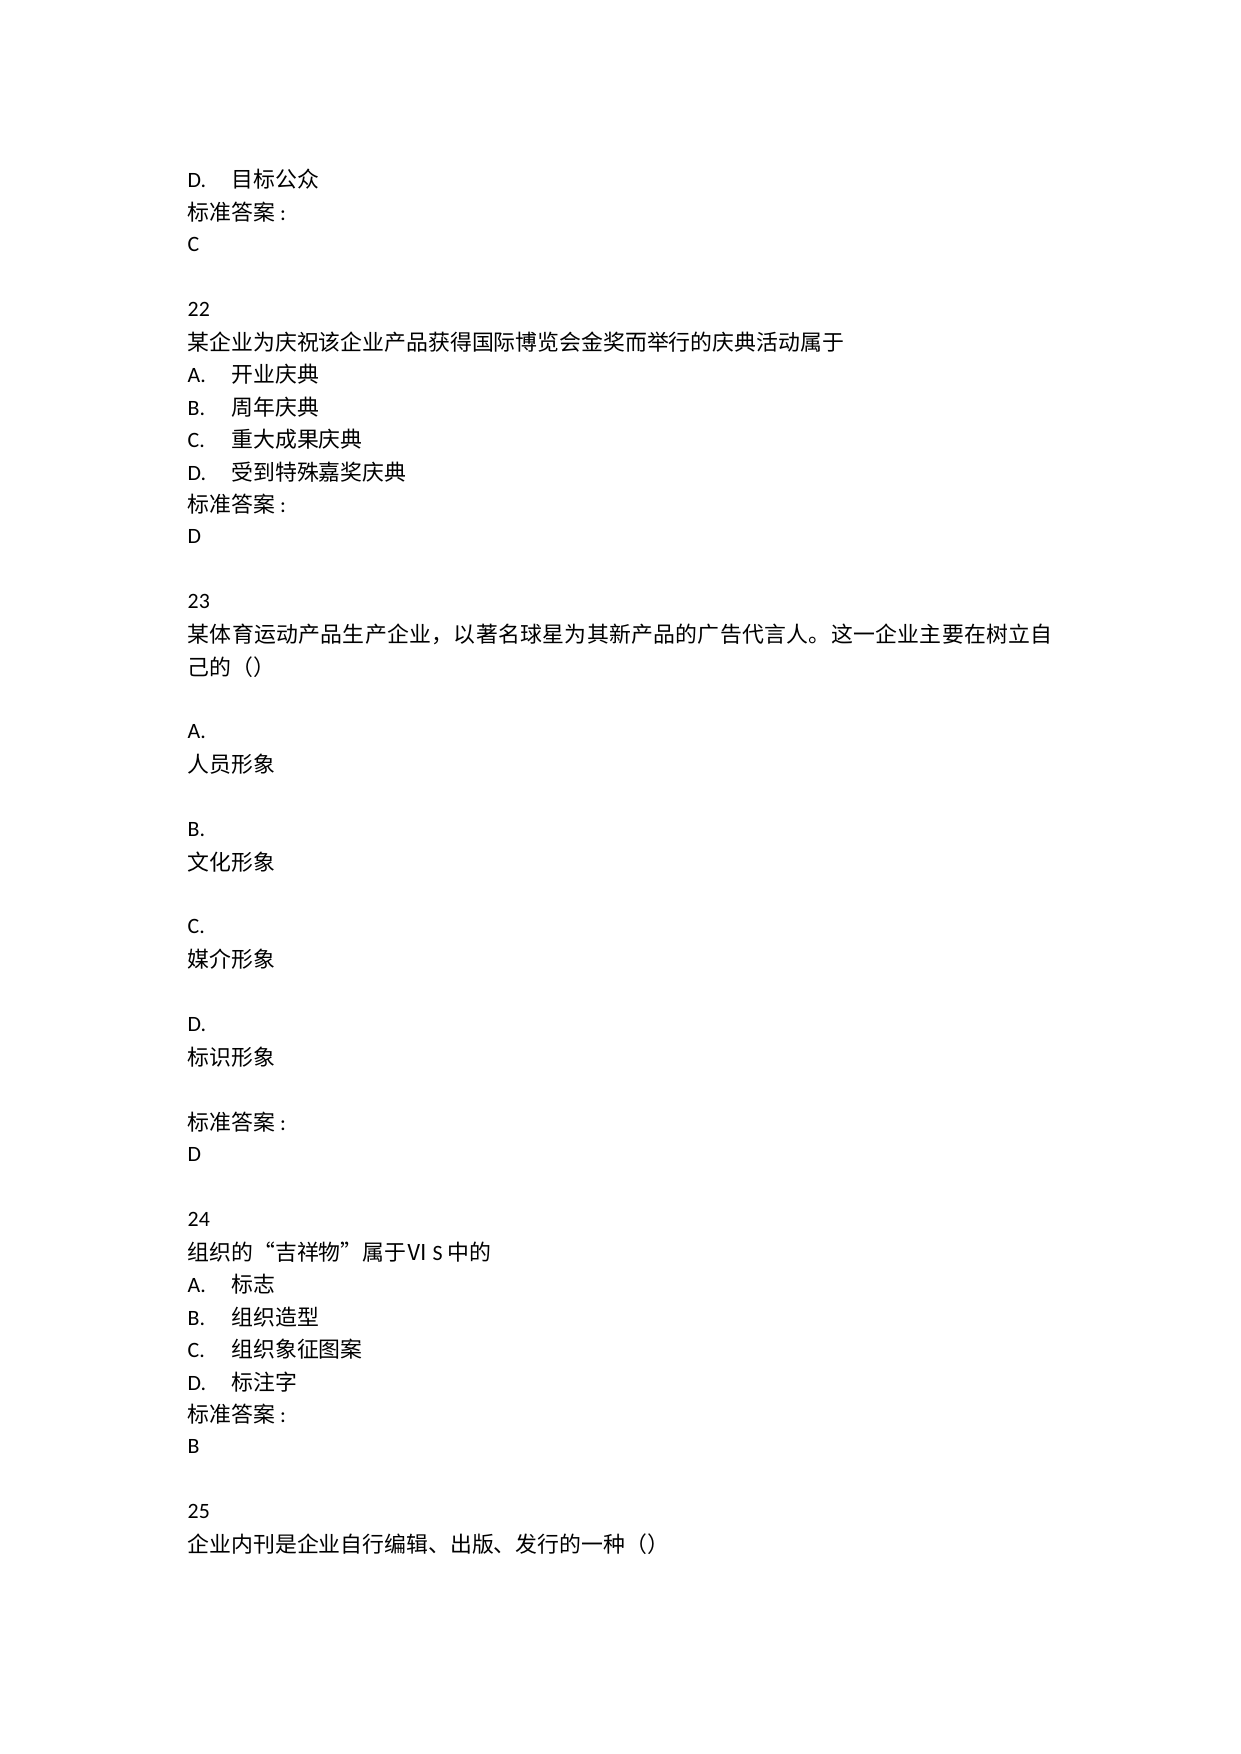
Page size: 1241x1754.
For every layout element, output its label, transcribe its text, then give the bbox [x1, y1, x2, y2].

text 媒介形象 [187, 942, 1053, 974]
text D [187, 1137, 1053, 1169]
text 某体育运动产品生产企业，以著名球星为其新产品的广告代言人。这一企业主要在树立自己的（） [187, 617, 1053, 682]
text 标准答案 : [187, 1397, 1053, 1429]
text 文化形象 [187, 844, 1053, 877]
text 标识形象 [187, 1039, 1053, 1072]
text A. 标志 [187, 1267, 1053, 1299]
text C. [187, 909, 1053, 942]
text 标准答案 : [187, 1104, 1053, 1137]
text 22 [187, 292, 1053, 324]
text D. 目标公众 [187, 162, 1053, 194]
text A. 开业庆典 [187, 357, 1053, 389]
text B [187, 1429, 1053, 1462]
text 24 [187, 1202, 1053, 1234]
text C [187, 227, 1053, 259]
text C. 重大成果庆典 [187, 422, 1053, 454]
text 组织的“吉祥物”属于ⅥS中的 [187, 1234, 1053, 1267]
text B. 组织造型 [187, 1299, 1053, 1332]
text C. 组织象征图案 [187, 1332, 1053, 1364]
text B. 周年庆典 [187, 389, 1053, 422]
text 人员形象 [187, 747, 1053, 779]
text A. [187, 714, 1053, 747]
text 标准答案 : [187, 194, 1053, 227]
text B. [187, 812, 1053, 844]
text 23 [187, 584, 1053, 617]
text 企业内刊是企业自行编辑、出版、发行的一种（） [187, 1527, 1053, 1559]
text 某企业为庆祝该企业产品获得国际博览会金奖而举行的庆典活动属于 [187, 324, 1053, 357]
text D [187, 519, 1053, 552]
text D. 标注字 [187, 1364, 1053, 1397]
text 标准答案 : [187, 487, 1053, 519]
text D. 受到特殊嘉奖庆典 [187, 454, 1053, 487]
text 25 [187, 1494, 1053, 1527]
text D. [187, 1007, 1053, 1039]
